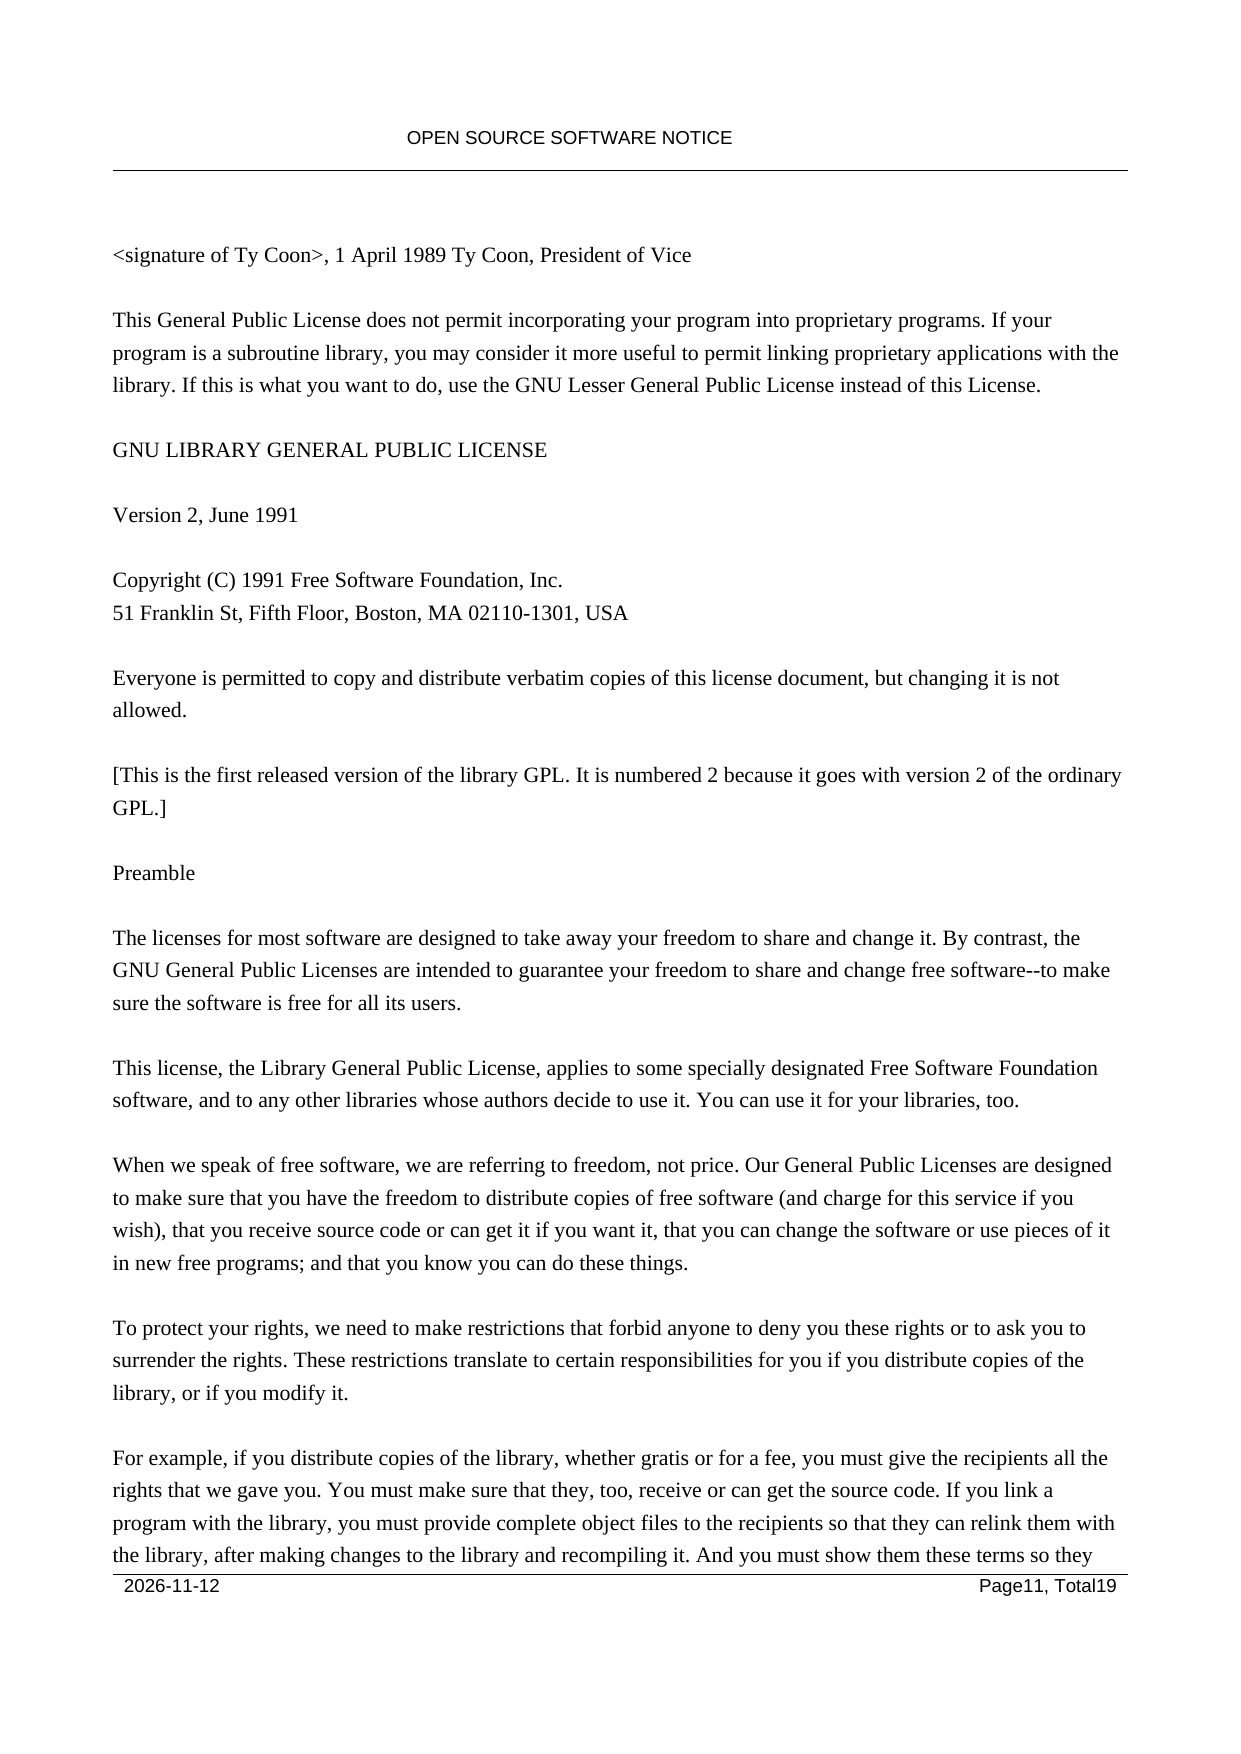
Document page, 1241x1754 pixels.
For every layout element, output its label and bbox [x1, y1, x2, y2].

text [112, 206, 1128, 1571]
